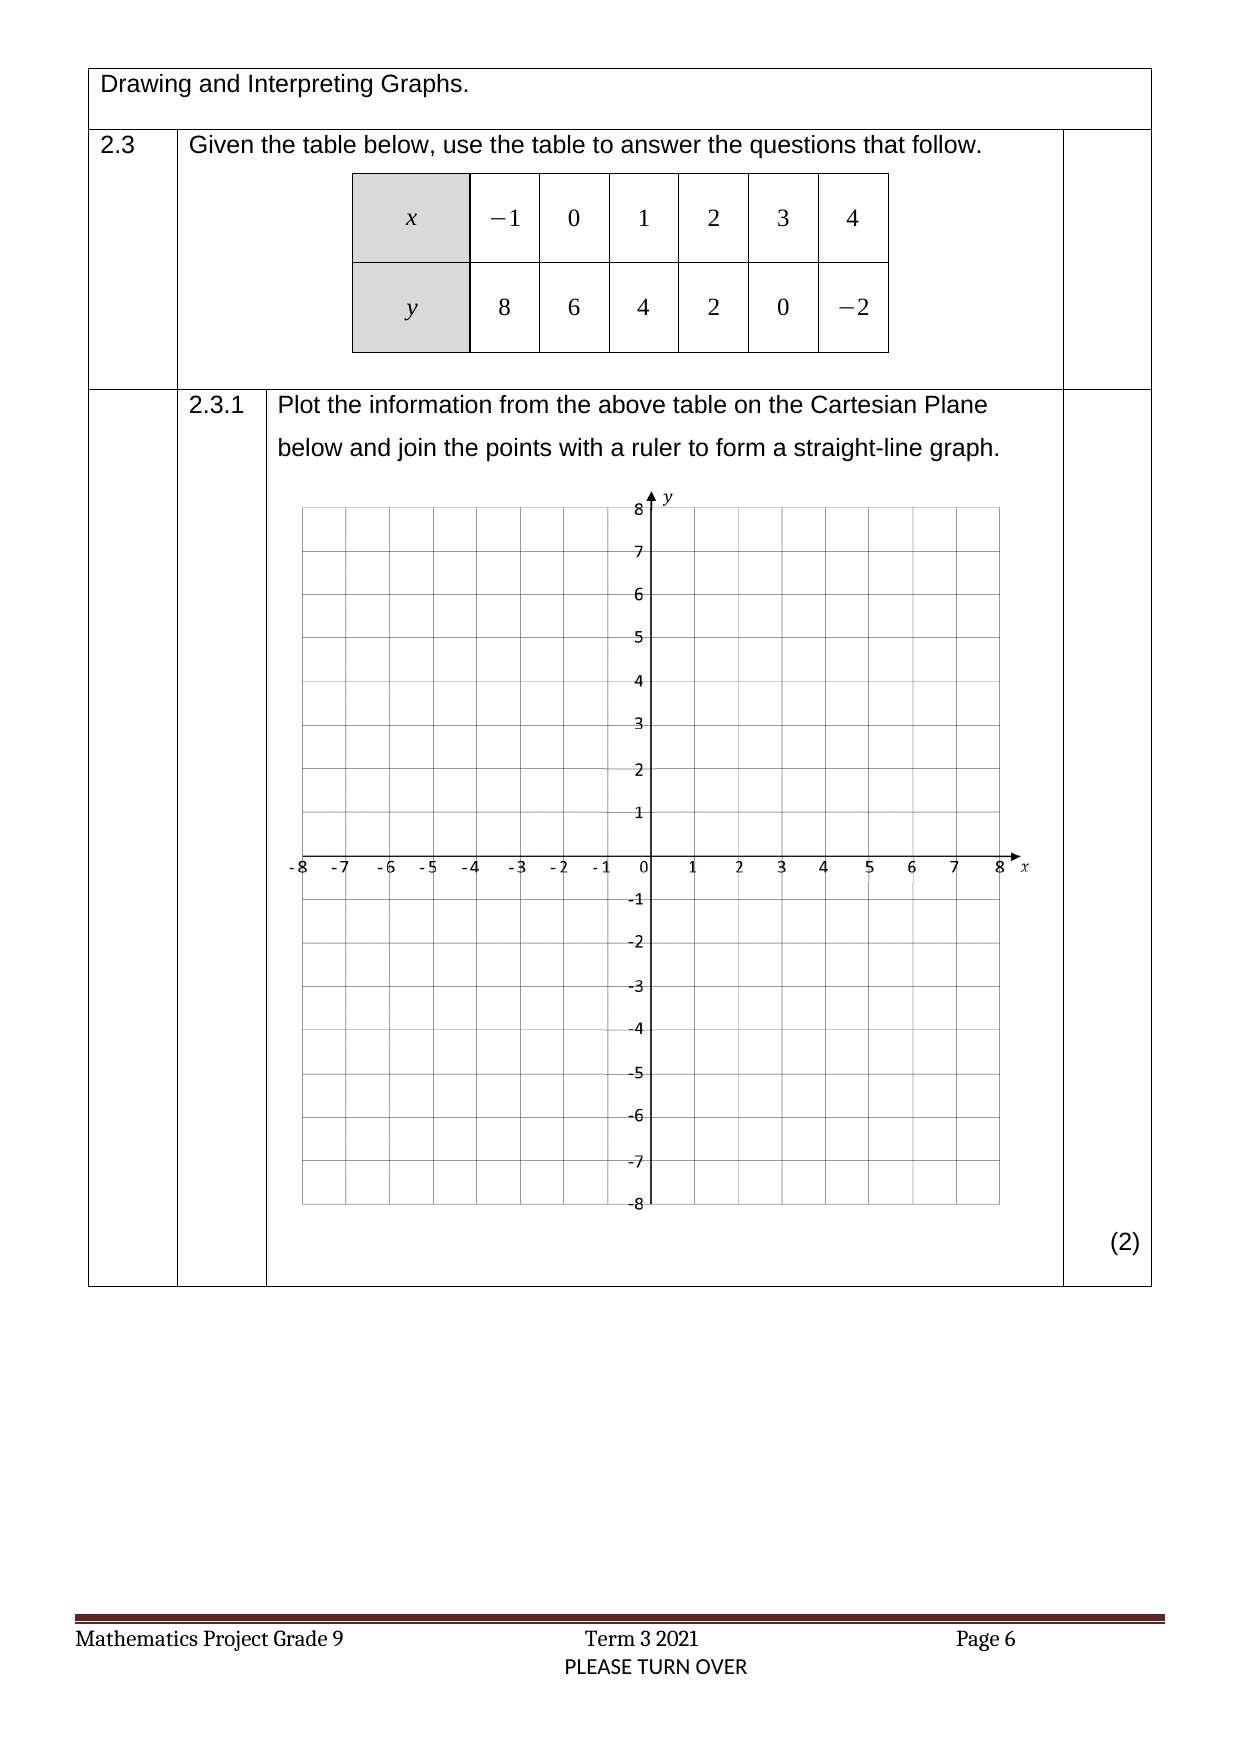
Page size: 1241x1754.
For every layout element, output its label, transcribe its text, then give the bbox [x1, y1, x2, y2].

table_cell 2.3 [89, 130, 177, 389]
table_cell [89, 390, 177, 1286]
table_cell (2) [1064, 390, 1151, 1286]
table_cell Given the table below, use the table to answer the questions that follow. [178, 130, 1063, 389]
table_cell [1064, 130, 1151, 389]
table_header Drawing and Interpreting Graphs. [89, 69, 1151, 129]
table_cell Plot the information from the above table on the Cartesian Plane below and join the points with a ruler to form a straight-line graph. [267, 390, 1063, 1286]
picture [277, 476, 1043, 1230]
table_cell 2.3.1 [178, 390, 266, 1286]
